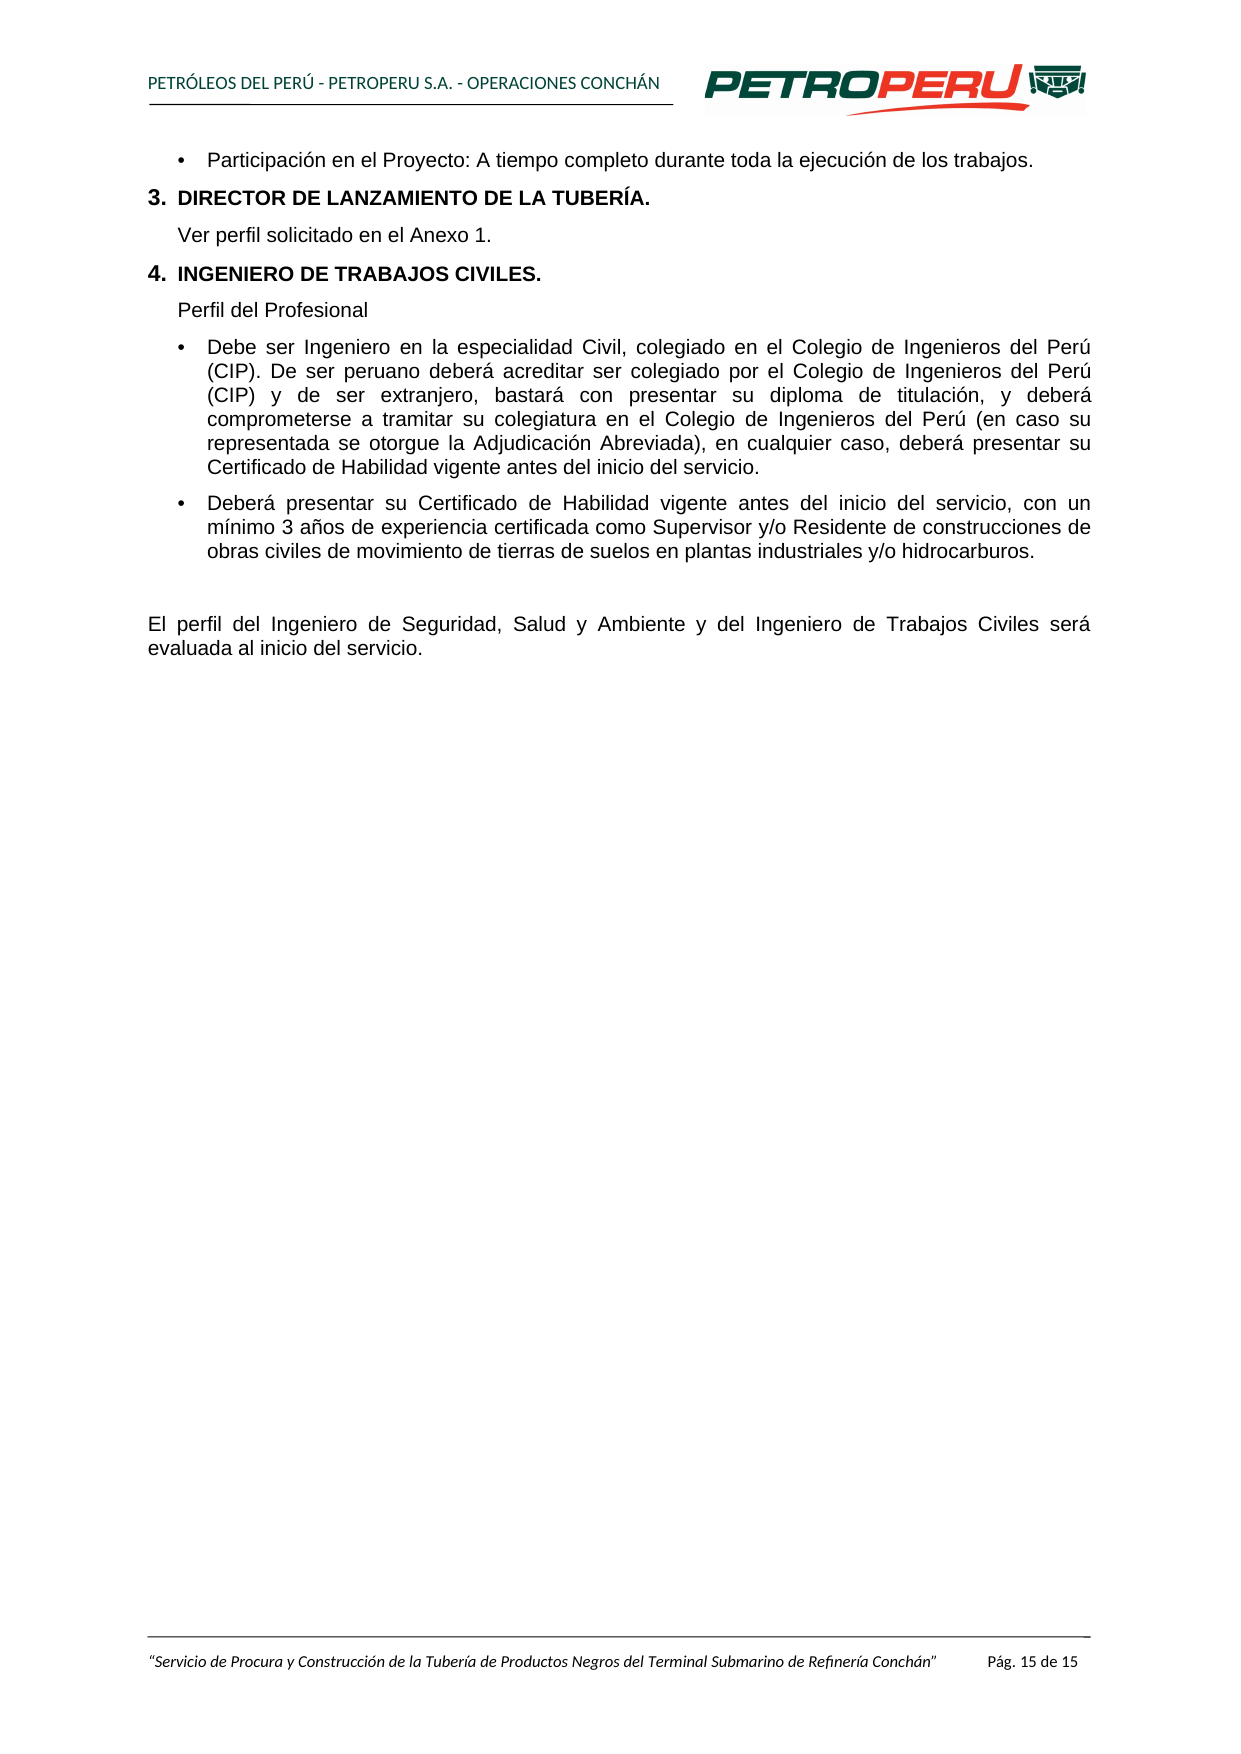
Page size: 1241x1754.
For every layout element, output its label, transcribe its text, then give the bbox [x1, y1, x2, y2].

list DIRECTOR DE LANZAMIENTO DE LA TUBERÍA. [148, 184, 1092, 211]
picture [704, 64, 1086, 116]
list Debe ser Ingeniero en la especialidad Civil, colegiado en el Colegio de Ingenieros del Perú (CIP). De ser peruano deberá acreditar ser colegiado por el Colegio de Ingenieros del Perú (CIP) y de ser extranjero, bastará con presentar su diploma de titulación, y deberá comprometerse a tramitar su colegiatura en el Colegio de Ingenieros del Perú (en caso su representada se otorgue la Adjudicación Abreviada), en cualquier caso, deberá presentar su Certificado de Habilidad vigente antes del inicio del servicio. [177, 335, 1092, 478]
text Ver perfil solicitado en el Anexo 1. [177, 223, 1092, 247]
text El perfil del Ingeniero de Seguridad, Salud y Ambiente y del Ingeniero de Trabajos Civiles será evaluada al inicio del servicio. [148, 612, 1092, 660]
list Deberá presentar su Certificado de Habilidad vigente antes del inicio del servicio, con un mínimo 3 años de experiencia certificada como Supervisor y/o Residente de construcciones de obras civiles de movimiento de tierras de suelos en plantas industriales y/o hidrocarburos. [177, 491, 1092, 563]
text Perfil del Profesional [177, 298, 1092, 322]
list Participación en el Proyecto: A tiempo completo durante toda la ejecución de los trabajos. [177, 148, 1092, 172]
list INGENIERO DE TRABAJOS CIVILES. [148, 259, 1092, 286]
